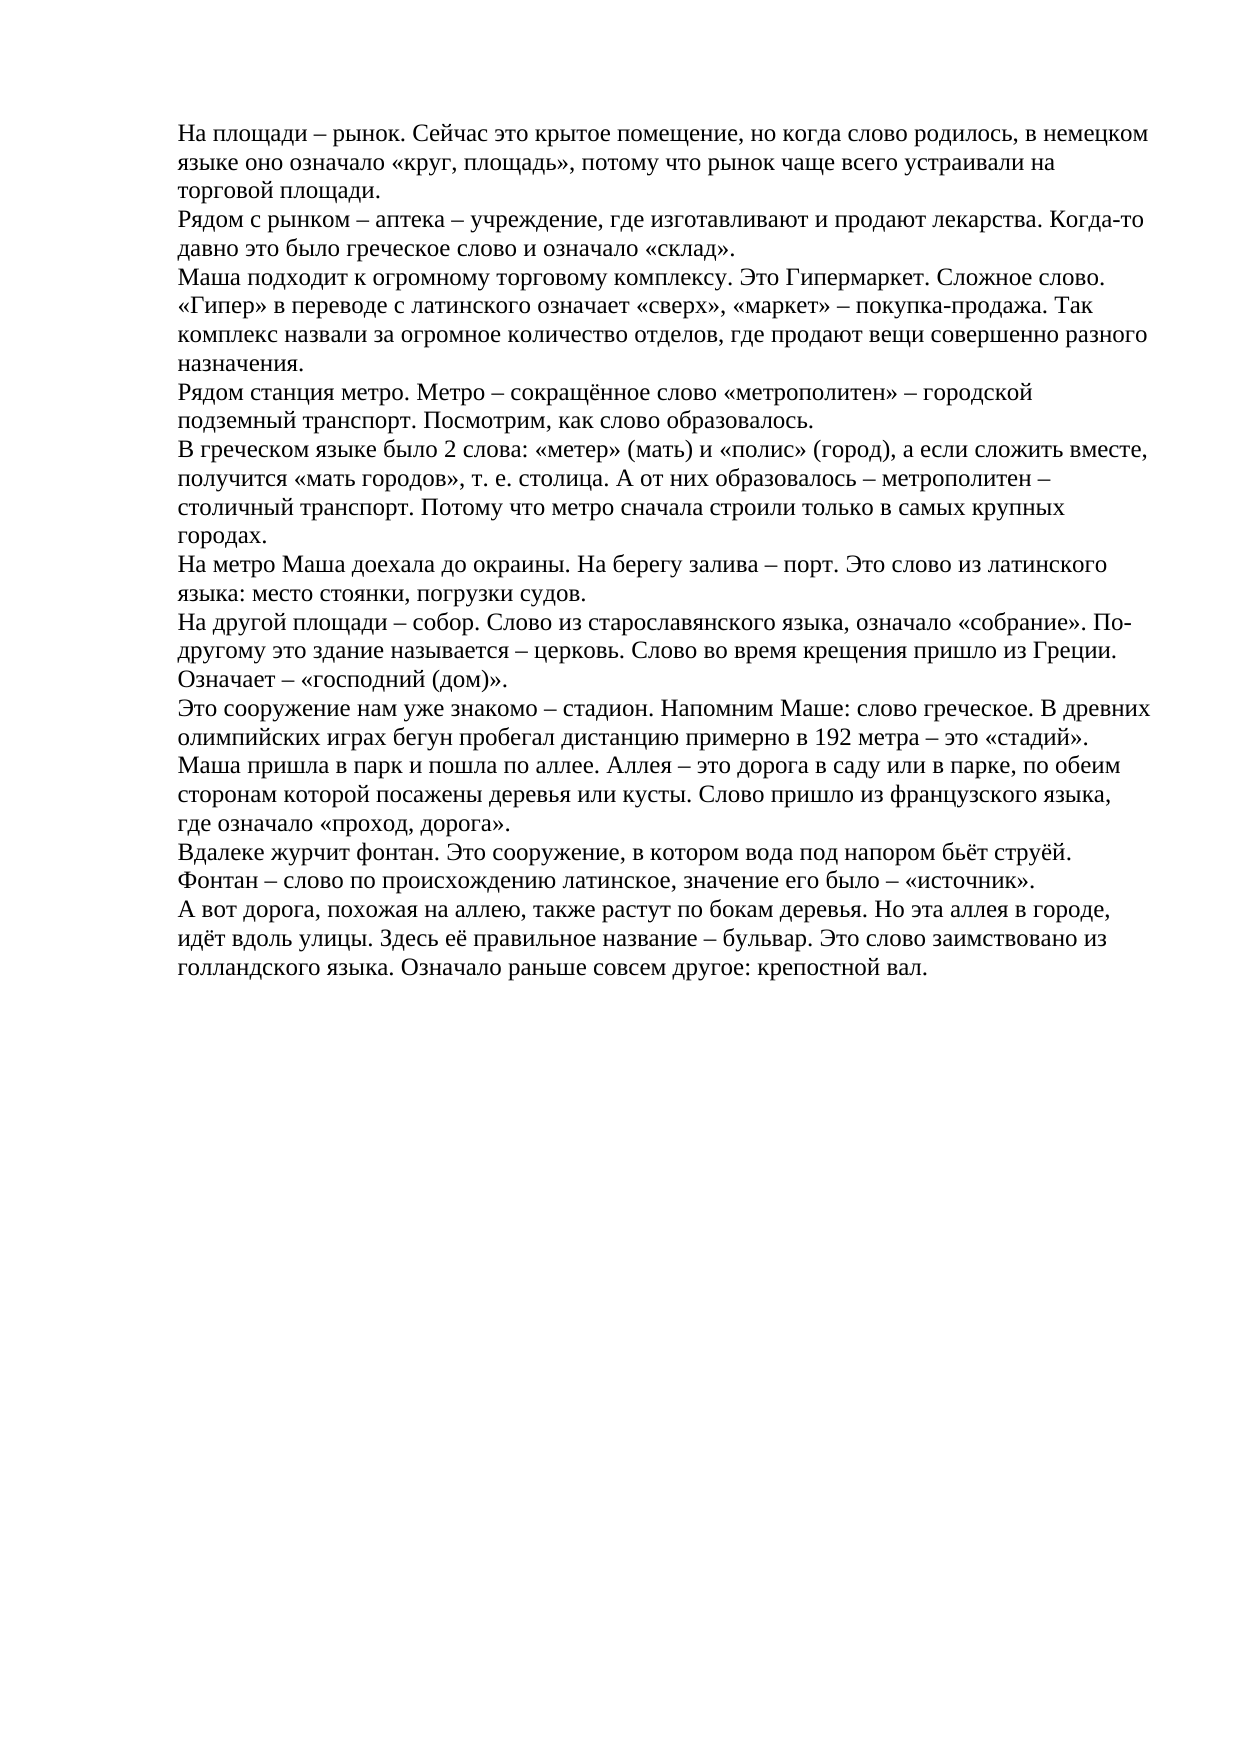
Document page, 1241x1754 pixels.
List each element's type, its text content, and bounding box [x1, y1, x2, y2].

text Рядом станция метро. Метро – сокращённое слово «метрополитен» – городской подземный транспорт. Посмотрим, как слово образовалось. [177, 377, 1152, 434]
text Маша пришла в парк и пошла по аллее. Аллея – это дорога в саду или в парке, по обеим сторонам которой посажены деревья или кусты. Слово пришло из французского языка, где означало «проход, дорога». [177, 751, 1152, 837]
text На другой площади – собор. Слово из старославянского языка, означало «собрание». По-другому это здание называется – церковь. Слово во время крещения пришло из Греции. Означает – «господний (дом)». [177, 607, 1152, 693]
text На площади – рынок. Сейчас это крытое помещение, но когда слово родилось, в немецком языке оно означало «круг, площадь», потому что рынок чаще всего устраивали на торговой площади. [177, 118, 1152, 204]
text Рядом с рынком – аптека – учреждение, где изготавливают и продают лекарства. Когда-то давно это было греческое слово и означало «склад». [177, 204, 1152, 262]
text В греческом языке было 2 слова: «метер» (мать) и «полис» (город), а если сложить вместе, получится «мать городов», т. е. столица. А от них образовалось – метрополитен – столичный транспорт. Потому что метро сначала строили только в самых крупных городах. [177, 434, 1152, 549]
text А вот дорога, похожая на аллею, также растут по бокам деревья. Но эта аллея в городе, идёт вдоль улицы. Здесь её правильное название – бульвар. Это слово заимствовано из голландского языка. Означало раньше совсем другое: крепостной вал. [177, 894, 1152, 981]
text На метро Маша доехала до окраины. На берегу залива – порт. Это слово из латинского языка: место стоянки, погрузки судов. [177, 549, 1152, 607]
text Маша подходит к огромному торговому комплексу. Это Гипермаркет. Сложное слово. «Гипер» в переводе с латинского означает «сверх», «маркет» – покупка-продажа. Так комплекс назвали за огромное количество отделов, где продают вещи совершенно разного назначения. [177, 262, 1152, 377]
text Это сооружение нам уже знакомо – стадион. Напомним Маше: слово греческое. В древних олимпийских играх бегун пробегал дистанцию примерно в 192 метра – это «стадий». [177, 693, 1152, 751]
text Вдалеке журчит фонтан. Это сооружение, в котором вода под напором бьёт струёй. Фонтан – слово по происхождению латинское, значение его было – «источник». [177, 837, 1152, 894]
